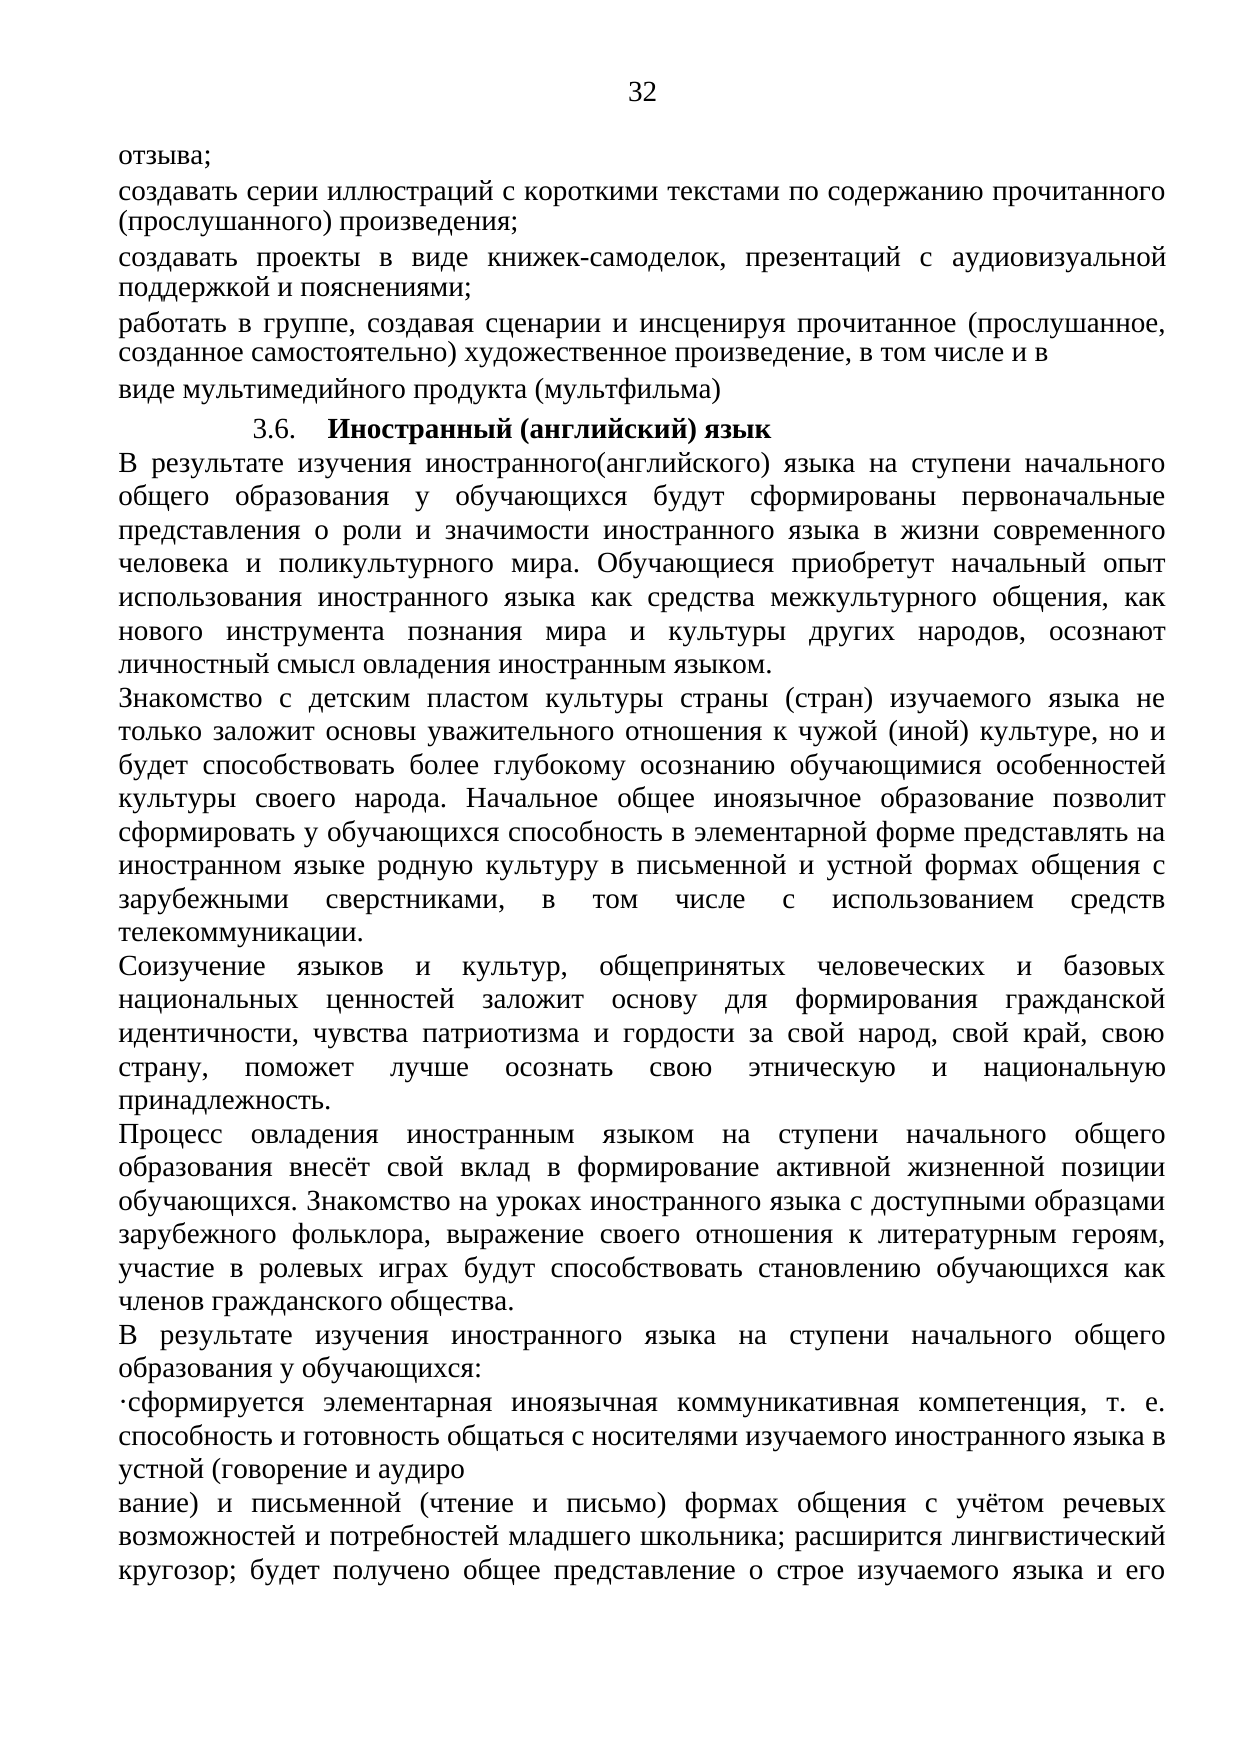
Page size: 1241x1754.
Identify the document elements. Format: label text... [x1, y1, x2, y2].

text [118, 1485, 1167, 1585]
text работать в группе, создавая сценарии и инсценируя прочитанное (прослушанное, созданное самостоятельно) художественное произведение, в том числе и в [118, 309, 1167, 368]
text Знакомство с детским пластом культуры страны (стран) изучаемого языка не только заложит основы уважительного отношения к чужой (иной) культуре, но и будет способствовать более глубокому осознанию обучающимися особенностей культуры своего народа. Начальное общее иноязычное образование позволит сформировать у обучающихся способность в элементарной форме представлять на иностранном языке родную культуру в письменной и устной формах общения с зарубежными сверстниками, в том числе с использованием средств телекоммуникации. [118, 680, 1167, 948]
text создавать проекты в виде книжек-самоделок, презентаций с аудиовизуальной поддержкой и пояснениями; [118, 243, 1167, 302]
text ·сформируется элементарная иноязычная коммуникативная компетенция, т. е. способность и готовность общаться с носителями изучаемого иностранного языка в устной (говорение и аудиро [118, 1384, 1167, 1485]
text Процесс овладения иностранным языком на ступени начального общего образования внесёт свой вклад в формирование активной жизненной позиции обучающихся. Знакомство на уроках иностранного языка с доступными образцами зарубежного фольклора, выражение своего отношения к литературным героям, участие в ролевых играх будут способствовать становлению обучающихся как членов гражданского общества. [118, 1116, 1167, 1317]
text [118, 141, 1167, 170]
text Соизучение языков и культур, общепринятых человеческих и базовых национальных ценностей заложит основу для формирования гражданской идентичности, чувства патриотизма и гордости за свой народ, свой край, свою страну, поможет лучше осознать свою этническую и национальную принадлежность. [118, 948, 1167, 1116]
list Иностранный (английский) язык [252, 411, 1167, 445]
text создавать серии иллюстраций с короткими текстами по содержанию прочитанного (прослушанного) произведения; [118, 177, 1167, 236]
text В результате изучения иностранного языка на ступени начального общего образования у обучающихся: [118, 1317, 1167, 1384]
text В результате изучения иностранного(английского) языка на ступени начального общего образования у обучающихся будут сформированы первоначальные представления о роли и значимости иностранного языка в жизни современного человека и поликультурного мира. Обучающиеся приобретут начальный опыт использования иностранного языка как средства межкультурного общения, как нового инструмента познания мира и культуры других народов, осознают личностный смысл овладения иностранным языком. [118, 445, 1167, 680]
text виде мультимедийного продукта (мультфильма) [118, 375, 1167, 404]
